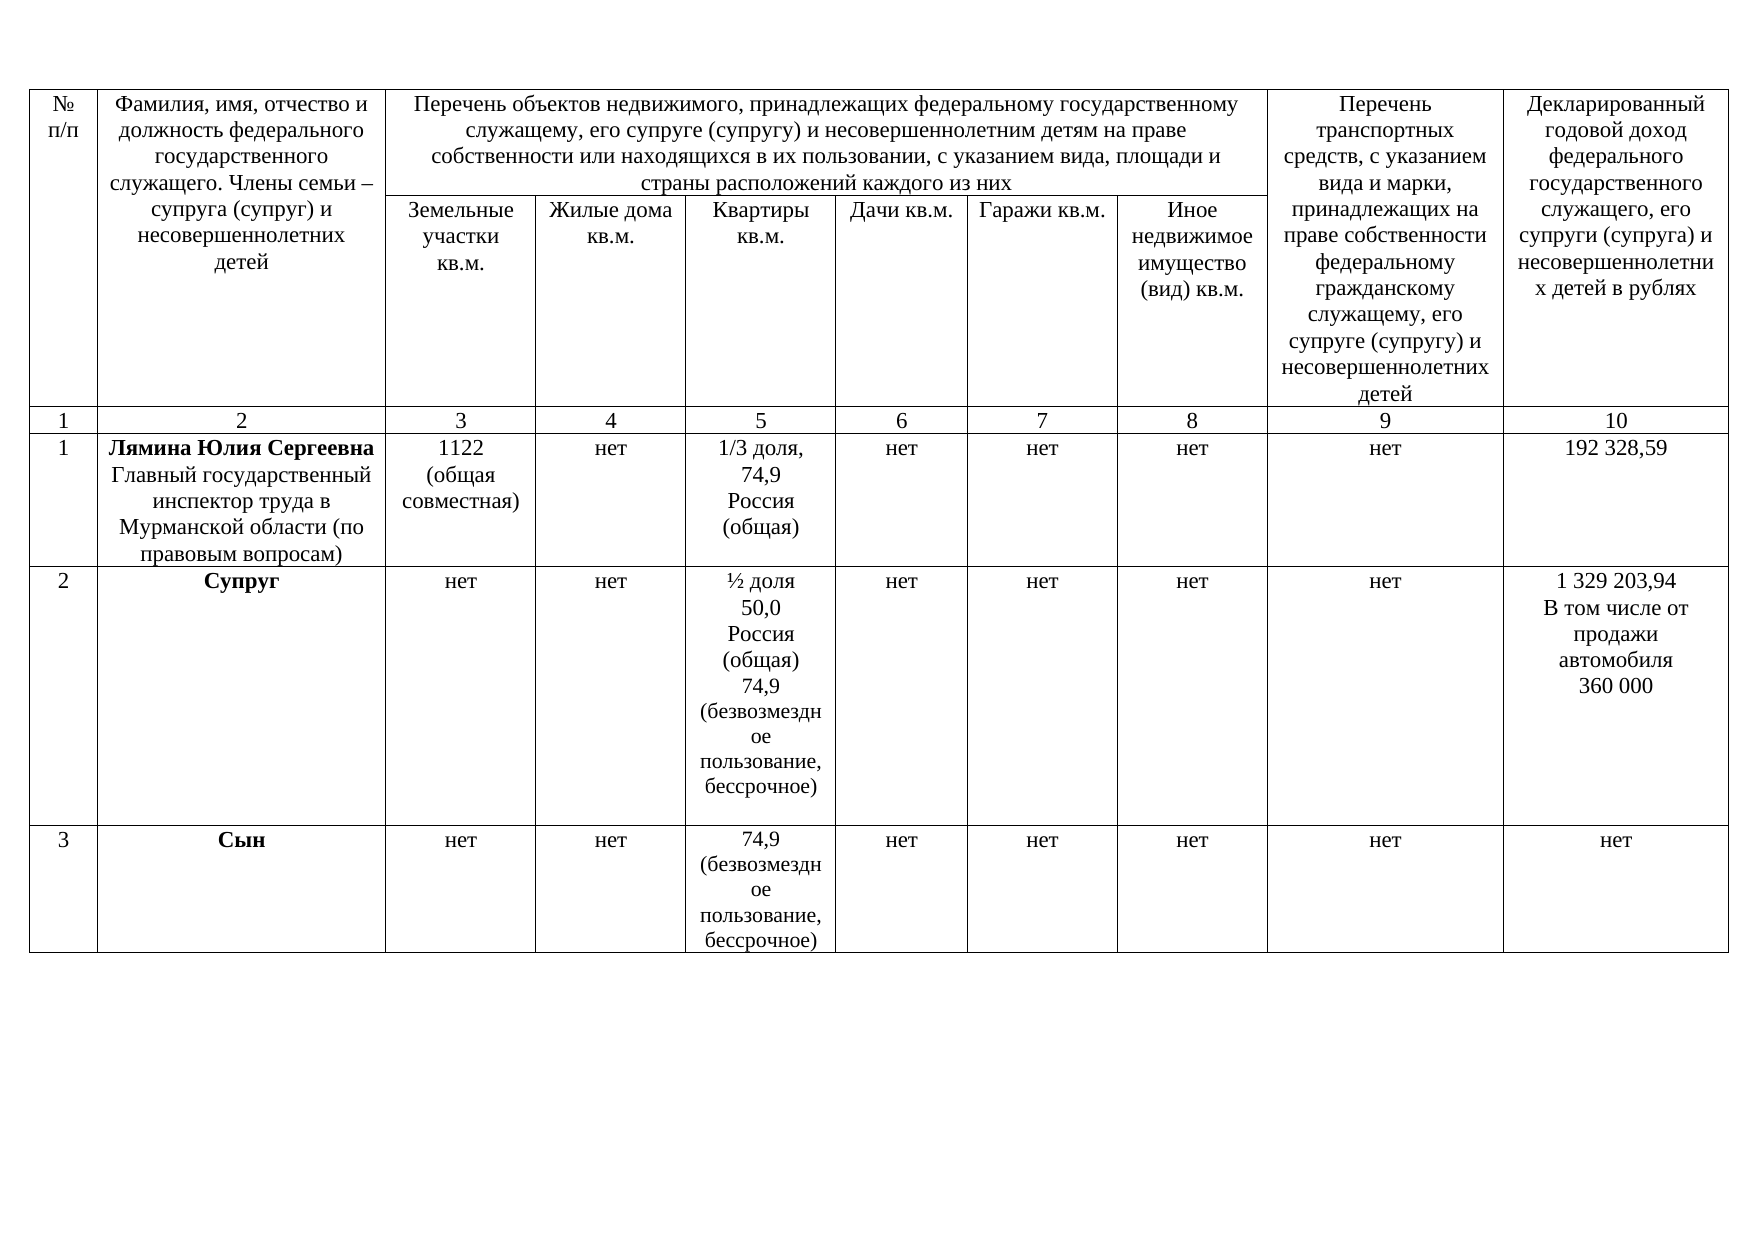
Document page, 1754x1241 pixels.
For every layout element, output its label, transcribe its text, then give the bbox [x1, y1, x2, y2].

table_header Перечень транспортных средств, с указанием вида и марки, принадлежащих на праве собственности федеральному гражданскому служащему, его супруге (супругу) и несовершеннолетних детей [1268, 90, 1503, 406]
table_cell нет [1118, 434, 1267, 566]
table_header Декларированный годовой доход федерального государственного служащего, его супруги (супруга) и несовершеннолетних детей в рублях [1504, 90, 1728, 406]
table_cell нет [1268, 567, 1503, 825]
table_cell 3 [386, 407, 535, 433]
table_cell нет [1268, 434, 1503, 566]
table_cell Земельные участки кв.м. [386, 196, 535, 406]
table_cell 10 [1504, 407, 1728, 433]
table_header Перечень объектов недвижимого, принадлежащих федеральному государственному служащему, его супруге (супругу) и несовершеннолетним детям на праве собственности или находящихся в их пользовании, с указанием вида, площади и страны расположений каждого из них [386, 90, 1267, 195]
table_cell 6 [836, 407, 967, 433]
table_cell 5 [686, 407, 835, 433]
table_cell нет [836, 826, 967, 952]
table_cell Супруг [98, 567, 385, 825]
table_header № п/п [30, 90, 97, 406]
table_cell нет [836, 567, 967, 825]
table_cell нет [1504, 826, 1728, 952]
table_cell Сын [98, 826, 385, 952]
table_header Фамилия, имя, отчество и должность федерального государственного служащего. Члены семьи – супруга (супруг) и несовершеннолетних детей [98, 90, 385, 406]
table_cell 1 [30, 407, 97, 433]
table_cell 192 328,59 [1504, 434, 1728, 566]
table_cell 1 329 203,94 В том числе от продажи автомобиля 360 000 [1504, 567, 1728, 825]
table_cell нет [968, 434, 1117, 566]
table_cell 2 [30, 567, 97, 825]
table_cell 74,9 (безвозмездное пользование, бессрочное) [686, 826, 835, 952]
table_cell нет [536, 567, 685, 825]
table_cell нет [836, 434, 967, 566]
table_cell 7 [968, 407, 1117, 433]
table_cell нет [536, 826, 685, 952]
table_cell нет [386, 567, 535, 825]
table_cell нет [386, 826, 535, 952]
table_cell нет [1268, 826, 1503, 952]
table_cell 1/3 доля, 74,9 Россия (общая) [686, 434, 835, 566]
table_cell 4 [536, 407, 685, 433]
table_cell Лямина Юлия Сергеевна Главный государственный инспектор труда в Мурманской области (по правовым вопросам) [98, 434, 385, 566]
table_cell 8 [1118, 407, 1267, 433]
table_cell Гаражи кв.м. [968, 196, 1117, 406]
table_cell 9 [1268, 407, 1503, 433]
table_cell Дачи кв.м. [836, 196, 967, 406]
table_cell 1122 (общая совместная) [386, 434, 535, 566]
table_cell нет [536, 434, 685, 566]
table_cell Квартиры кв.м. [686, 196, 835, 406]
table_cell 2 [98, 407, 385, 433]
table_cell нет [1118, 567, 1267, 825]
table_cell 1 [30, 434, 97, 566]
table_cell нет [968, 826, 1117, 952]
table_cell нет [1118, 826, 1267, 952]
table_cell 3 [30, 826, 97, 952]
table_cell ½ доля 50,0 Россия (общая) 74,9 (безвозмездное пользование, бессрочное) [686, 567, 835, 825]
table_cell Иное недвижимое имущество (вид) кв.м. [1118, 196, 1267, 406]
table_cell нет [968, 567, 1117, 825]
table_cell Жилые дома кв.м. [536, 196, 685, 406]
